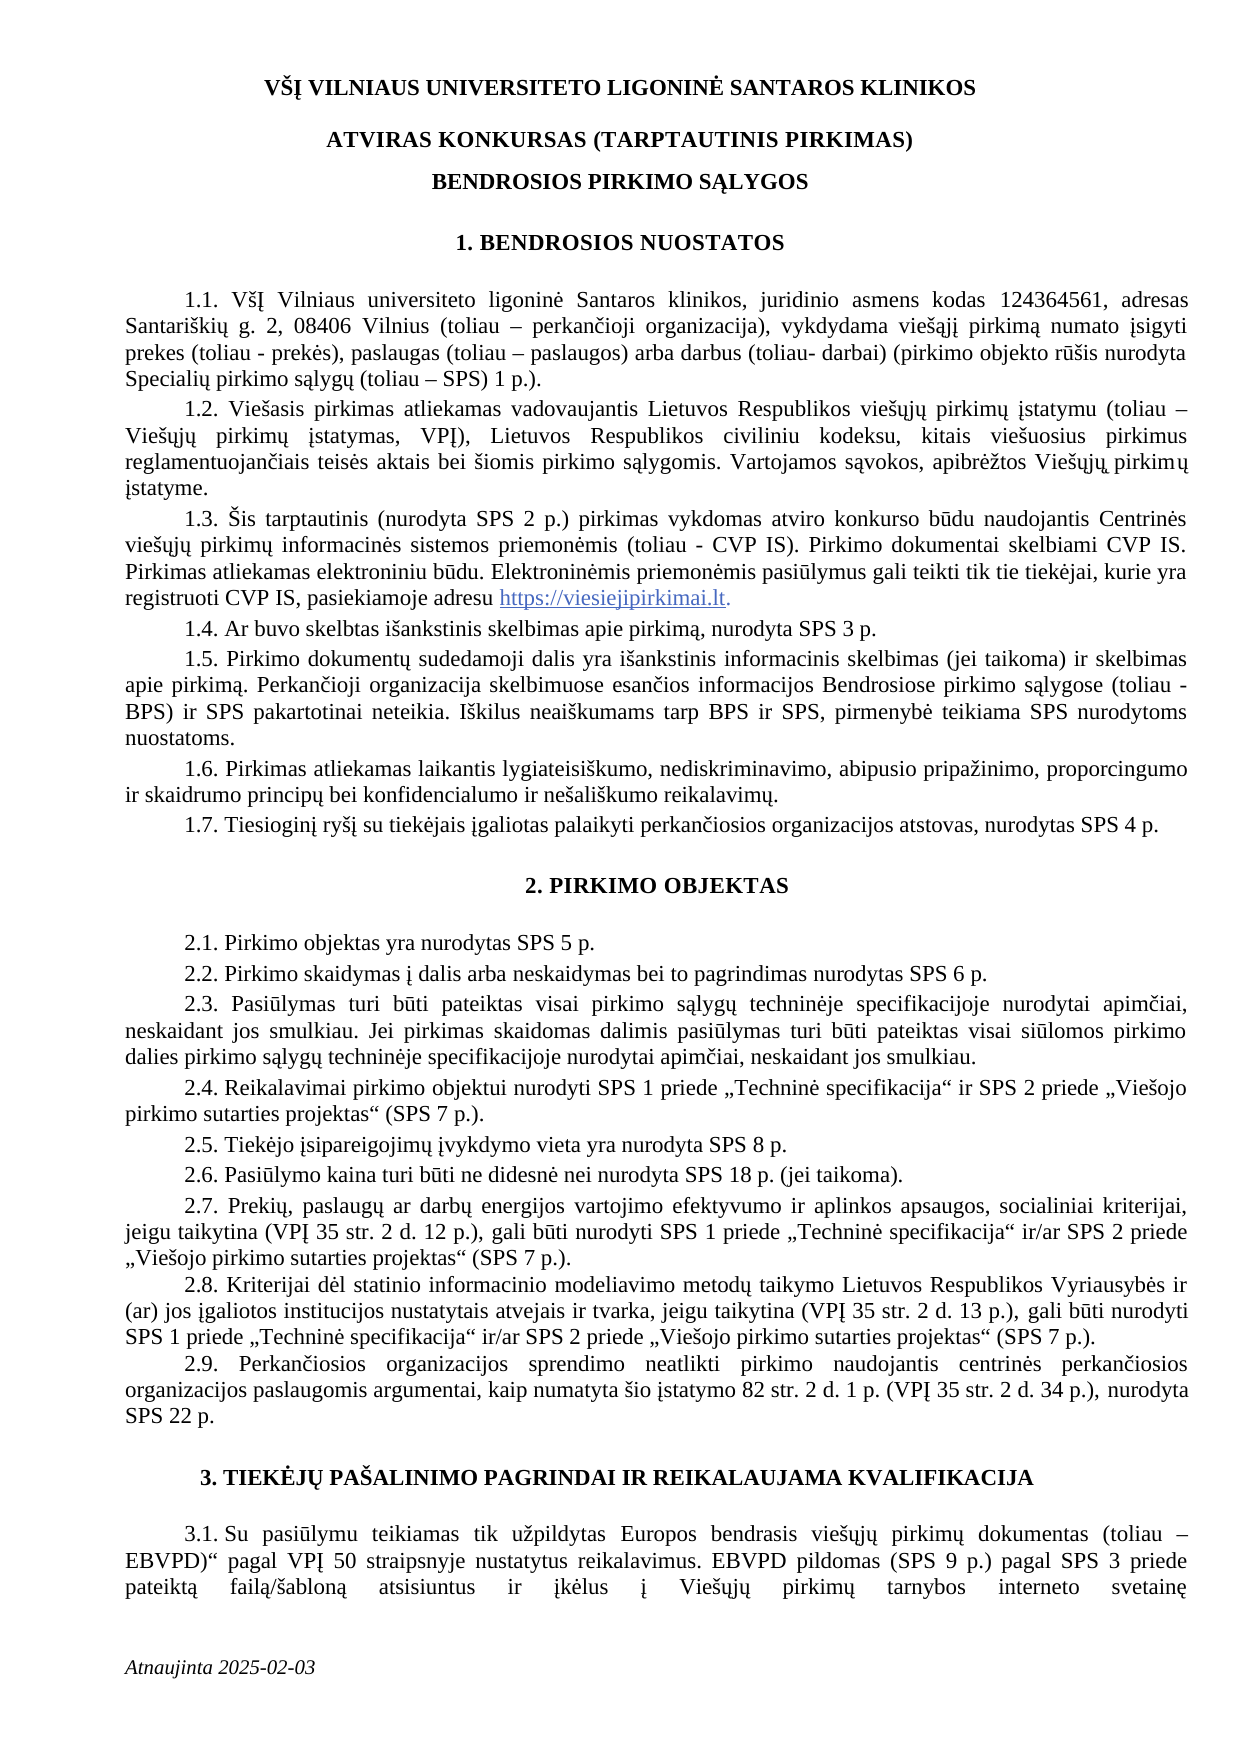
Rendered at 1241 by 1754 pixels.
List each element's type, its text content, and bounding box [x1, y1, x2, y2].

title VŠĮ VILNIAUS UNIVERSITETO LIGONINĖ SANTAROS KLINIKOS [125, 74, 1115, 100]
text 2.6. Pasiūlymo kaina turi būti ne didesnė nei nurodyta SPS 18 p. (jei taikoma). [125, 1161, 1189, 1187]
text 1.2. Viešasis pirkimas atliekamas vadovaujantis Lietuvos Respublikos viešųjų pirkimų įstatymu (toliau – Viešųjų pirkimų įstatymas, VPĮ), Lietuvos Respublikos civiliniu kodeksu, kitais viešuosius pirkimus reglamentuojančiais teisės aktais bei šiomis pirkimo sąlygomis. Vartojamos sąvokos, apibrėžtos Viešųjų̨ pirkimų įstatyme. [125, 395, 1189, 501]
text 2.3. Pasiūlymas turi būti pateiktas visai pirkimo sąlygų techninėje specifikacijoje nurodytai apimčiai, neskaidant jos smulkiau. Jei pirkimas skaidomas dalimis pasiūlymas turi būti pateiktas visai siūlomos pirkimo dalies pirkimo sąlygų techninėje specifikacijoje nurodytai apimčiai, neskaidant jos smulkiau. [125, 991, 1189, 1069]
text 3. TIEKĖJŲ PAŠALINIMO PAGRINDAI IR REIKALAUJAMA KVALIFIKACIJA [125, 1463, 1189, 1490]
text 2.2. Pirkimo skaidymas į dalis arba neskaidymas bei to pagrindimas nurodytas SPS 6 p. [125, 960, 1189, 986]
subtitle ATVIRAS KONKURSAS (TARPTAUTINIS PIRKIMAS) [125, 127, 1115, 153]
subtitle 1. BENDROSIOS NUOSTATOS [125, 229, 1115, 255]
text 1.1. VšĮ Vilniaus universiteto ligoninė Santaros klinikos, juridinio asmens kodas 124364561, adresas Santariškių g. 2, 08406 Vilnius (toliau – perkančioji organizacija), vykdydama viešąjį pirkimą numato įsigyti prekes (toliau - prekės), paslaugas (toliau – paslaugos) arba darbus (toliau- darbai) (pirkimo objekto rūšis nurodyta Specialių pirkimo sąlygų (toliau – SPS) 1 p.). [125, 286, 1189, 391]
text 2.8. Kriterijai dėl statinio informacinio modeliavimo metodų taikymo Lietuvos Respublikos Vyriausybės ir (ar) jos įgaliotos institucijos nustatytais atvejais ir tvarka, jeigu taikytina (VPĮ 35 str. 2 d. 13 p.), gali būti nurodyti SPS 1 priede „Techninė specifikacija“ ir/ar SPS 2 priede „Viešojo pirkimo sutarties projektas“ (SPS 7 p.). [125, 1271, 1189, 1350]
text 2.1. Pirkimo objektas yra nurodytas SPS 5 p. [125, 929, 1189, 956]
text 1.3. Šis tarptautinis (nurodyta SPS 2 p.) pirkimas vykdomas atviro konkurso būdu naudojantis Centrinės viešųjų pirkimų informacinės sistemos priemonėmis (toliau - CVP IS). Pirkimo dokumentai skelbiami CVP IS. Pirkimas atliekamas elektroniniu būdu. Elektroninėmis priemonėmis pasiūlymus gali teikti tik tie tiekėjai, kurie yra registruoti CVP IS, pasiekiamoje adresu https://viesiejipirkimai.lt. [125, 505, 1189, 610]
text 2.9. Perkančiosios organizacijos sprendimo neatlikti pirkimo naudojantis centrinės perkančiosios organizacijos paslaugomis argumentai, kaip numatyta šio įstatymo 82 str. 2 d. 1 p. (VPĮ 35 str. 2 d. 34 p.), nurodyta SPS 22 p. [125, 1350, 1189, 1429]
subtitle 2. PIRKIMO OBJEKTAS [125, 873, 1189, 899]
text 1.6. Pirkimas atliekamas laikantis lygiateisiškumo, nediskriminavimo, abipusio pripažinimo, proporcingumo ir skaidrumo principų bei konfidencialumo ir nešališkumo reikalavimų. [125, 755, 1189, 807]
text 2.5. Tiekėjo įsipareigojimų įvykdymo vieta yra nurodyta SPS 8 p. [125, 1131, 1189, 1157]
text 1.4. Ar buvo skelbtas išankstinis skelbimas apie pirkimą, nurodyta SPS 3 p. [125, 614, 1189, 641]
text 2.4. Reikalavimai pirkimo objektui nurodyti SPS 1 priede „Techninė specifikacija“ ir SPS 2 priede „Viešojo pirkimo sutarties projektas“ (SPS 7 p.). [125, 1074, 1189, 1126]
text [125, 1520, 1189, 1599]
title BENDROSIOS PIRKIMO SĄLYGOS [125, 168, 1115, 195]
text 2.7. Prekių, paslaugų ar darbų energijos vartojimo efektyvumo ir aplinkos apsaugos, socialiniai kriterijai, jeigu taikytina (VPĮ 35 str. 2 d. 12 p.), gali būti nurodyti SPS 1 priede „Techninė specifikacija“ ir/ar SPS 2 priede „Viešojo pirkimo sutarties projektas“ (SPS 7 p.). [125, 1192, 1189, 1271]
text 1.7. Tiesioginį ryšį su tiekėjais įgaliotas palaikyti perkančiosios organizacijos atstovas, nurodytas SPS 4 p. [125, 812, 1189, 838]
text 1.5. Pirkimo dokumentų sudedamoji dalis yra išankstinis informacinis skelbimas (jei taikoma) ir skelbimas apie pirkimą. Perkančioji organizacija skelbimuose esančios informacijos Bendrosiose pirkimo sąlygose (toliau - BPS) ir SPS pakartotinai neteikia. Iškilus neaiškumams tarp BPS ir SPS, pirmenybė teikiama SPS nurodytoms nuostatoms. [125, 645, 1189, 751]
